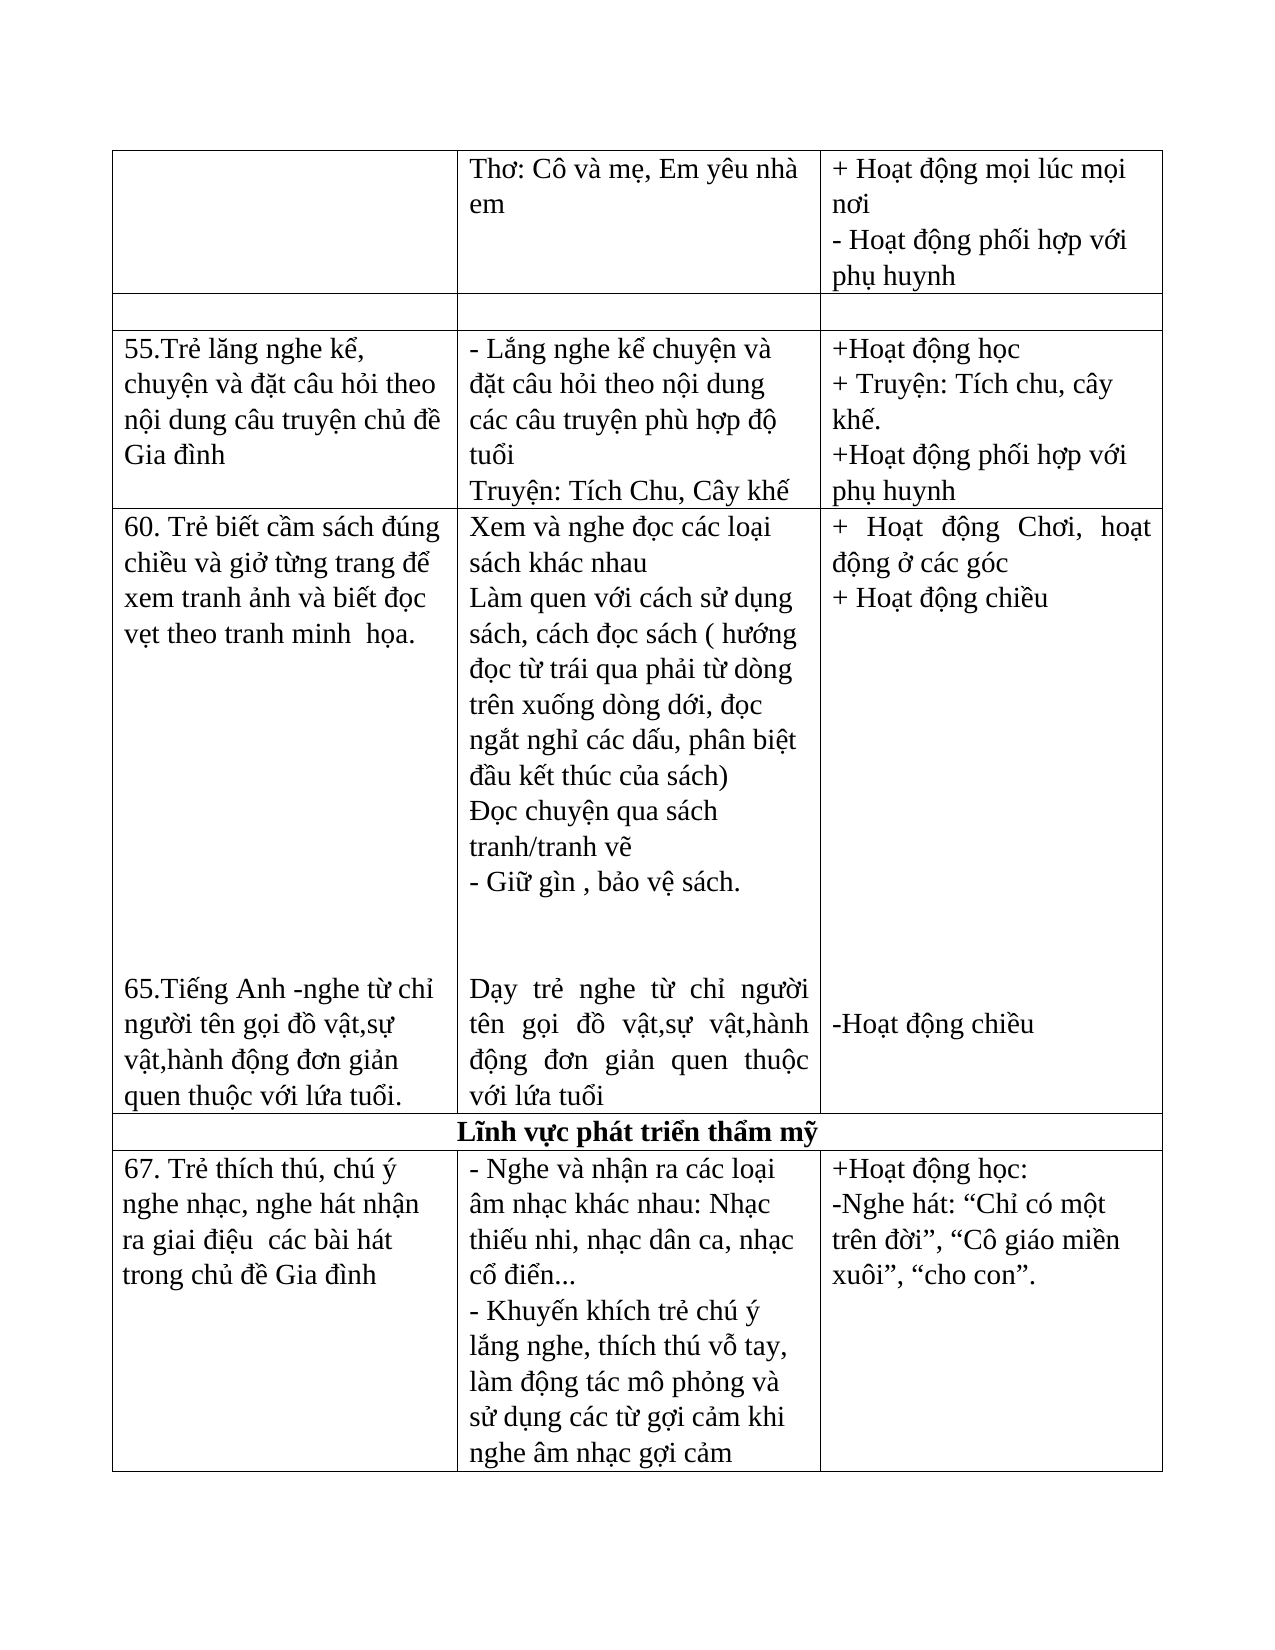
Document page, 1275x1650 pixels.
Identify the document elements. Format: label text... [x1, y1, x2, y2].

table_cell Xem và nghe đọc các loại sách khác nhau Làm quen với cách sử dụng sách, cách đọc sách ( hướng đọc từ trái qua phải từ dòng trên xuống dòng dới, đọc ngắt nghỉ các dấu, phân biệt đầu kết thúc của sách) Đọc chuyện qua sách tranh/tranh vẽ - Giữ gìn , bảo vệ sách. Dạy trẻ nghe từ chỉ người tên gọi đồ vật,sự vật,hành động đơn giản quen thuộc với lứa tuổi [458, 509, 820, 1113]
table_cell + Hoạt động Chơi, hoạt động ở các góc + Hoạt động chiều -Hoạt động chiều [821, 509, 1162, 1113]
table_cell +Hoạt động học + Truyện: Tích chu, cây khế. +Hoạt động phối hợp với phụ huynh [821, 331, 1162, 508]
table_cell [458, 294, 820, 330]
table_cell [458, 1151, 820, 1471]
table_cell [821, 151, 1162, 293]
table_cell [458, 151, 820, 293]
table_cell - Lắng nghe kể chuyện và đặt câu hỏi theo nội dung các câu truyện phù hợp độ tuổi Truyện: Tích Chu, Cây khế [458, 331, 820, 508]
table_cell 55.Trẻ lăng nghe kể, chuyện và đặt câu hỏi theo nội dung câu truyện chủ đề Gia đình [113, 331, 457, 508]
table_cell 60. Trẻ biết cầm sách đúng chiều và giở từng trang để xem tranh ảnh và biết đọc vẹt theo tranh minh họa. 65.Tiếng Anh -nghe từ chỉ người tên gọi đồ vật,sự vật,hành động đơn giản quen thuộc với lứa tuổi. [113, 509, 457, 1113]
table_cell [113, 1151, 457, 1471]
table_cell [821, 1151, 1162, 1471]
table_cell [113, 294, 457, 330]
table_cell [821, 294, 1162, 330]
table_cell Lĩnh vực phát triển thẩm mỹ [113, 1114, 1162, 1150]
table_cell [113, 151, 457, 293]
